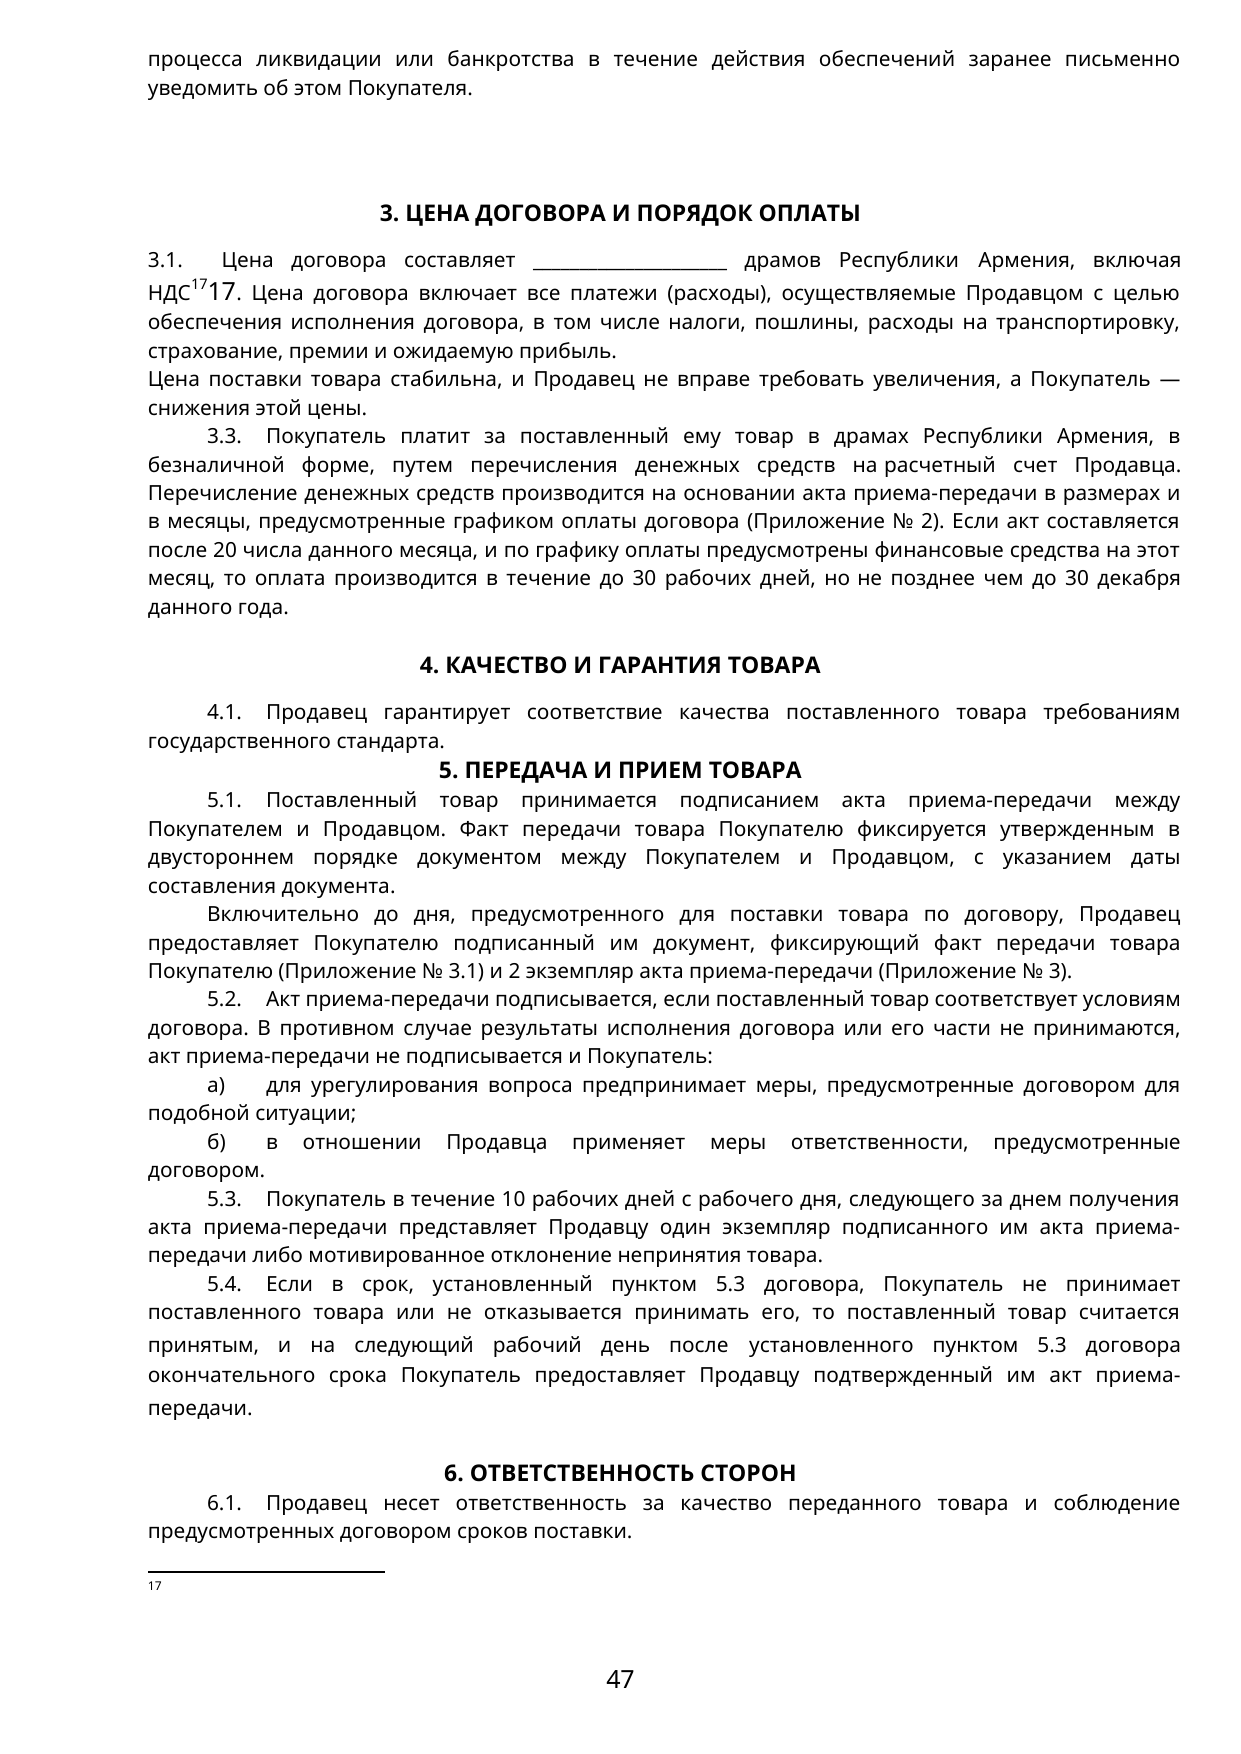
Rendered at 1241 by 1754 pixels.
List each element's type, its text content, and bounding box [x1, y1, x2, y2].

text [148, 44, 1181, 101]
text 5.4. Если в срок, установленный пунктом 5.3 договора, Покупатель не принимает поставленного товара или не отказывается принимать его, то поставленный товар считается принятым, и на следующий рабочий день после установленного пунктом 5.3 договора окончательного срока Покупатель предоставляет Продавцу подтвержденный им акт приема-передачи. [148, 1269, 1181, 1422]
text Цена поставки товара стабильна, и Продавец не вправе требовать увеличения, а Покупатель — снижения этой цены. [148, 364, 1181, 421]
text 5.2. Акт приема-передачи подписывается, если поставленный товар соответствует условиям договора. В противном случае результаты исполнения договора или его части не принимаются, акт приема-передачи не подписывается и Покупатель: [148, 984, 1181, 1070]
text 6.1. Продавец несет ответственность за качество переданного товара и соблюдение предусмотренных договором сроков поставки. [148, 1488, 1181, 1544]
text 3. ЦЕНА ДОГОВОРА И ПОРЯДОК ОПЛАТЫ [148, 197, 1093, 228]
text 4. КАЧЕСТВО И ГАРАНТИЯ ТОВАРА [148, 649, 1093, 681]
text 4.1. Продавец гарантирует соответствие качества поставленного товара требованиям государственного стандарта. [148, 697, 1181, 754]
text Включительно до дня, предусмотренного для поставки товара по договору, Продавец предоставляет Покупателю подписанный им документ, фиксирующий факт передачи товара Покупателю (Приложение № 3.1) и 2 экземпляр акта приема-передачи (Приложение № 3). [148, 899, 1181, 984]
text 3.1. Цена договора составляет _____________________ драмов Республики Армения, включая НДС17. Цена договора включает все платежи (расходы), осуществляемые Продавцом с целью обеспечения исполнения договора, в том числе налоги, пошлины, расходы на транспортировку, страхование, премии и ожидаемую прибыль. [148, 245, 1181, 364]
text 5.1. Поставленный товар принимается подписанием акта приема-передачи между Покупателем и Продавцом. Факт передачи товара Покупателю фиксируется утвержденным в двустороннем порядке документом между Покупателем и Продавцом, с указанием даты составления документа. [148, 786, 1181, 899]
text 3.3. Покупатель платит за поставленный ему товар в драмах Республики Армения, в безналичной форме, путем перечисления денежных средств на расчетный счет Продавца. Перечисление денежных средств производится на основании акта приема-передачи в размерах и в месяцы, предусмотренные графиком оплаты договора (Приложение № 2). Если акт составляется после 20 числа данного месяца, и по графику оплаты предусмотрены финансовые средства на этот месяц, то оплата производится в течение до 30 рабочих дней, но не позднее чем до 30 декабря данного года. [148, 421, 1181, 620]
text 5. ПЕРЕДАЧА И ПРИЕМ ТОВАРА [148, 754, 1093, 786]
text 6. ОТВЕТСТВЕННОСТЬ СТОРОН [148, 1456, 1093, 1488]
text 5.3. Покупатель в течение 10 рабочих дней с рабочего дня, следующего за днем получения акта приема-передачи представляет Продавцу один экземпляр подписанного им акта приема-передачи либо мотивированное отклонение непринятия товара. [148, 1184, 1181, 1269]
text б) в отношении Продавца применяет меры ответственности, предусмотренные договором. [148, 1127, 1181, 1184]
text а) для урегулирования вопроса предпринимает меры, предусмотренные договором для подобной ситуации; [148, 1070, 1181, 1127]
